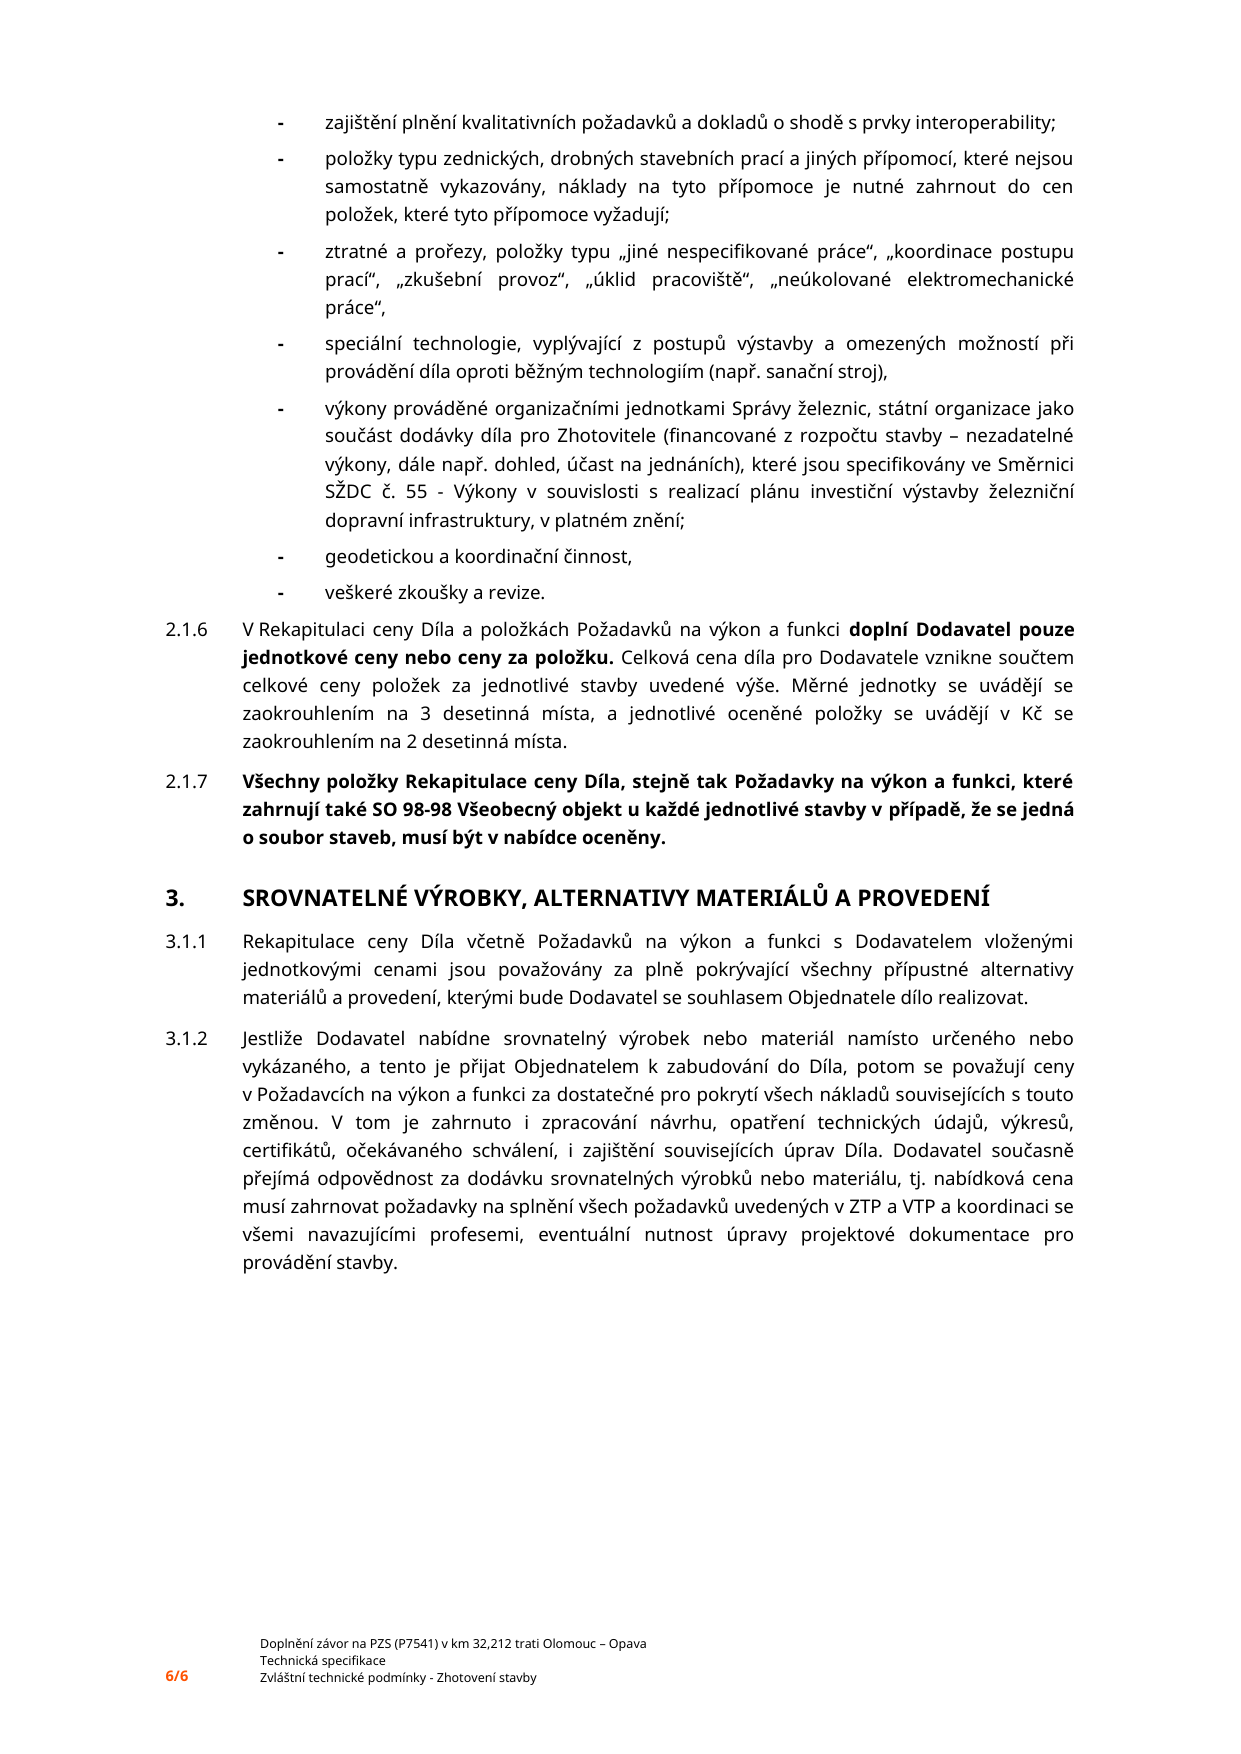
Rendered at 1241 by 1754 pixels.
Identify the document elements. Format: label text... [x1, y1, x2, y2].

text Všechny položky Rekapitulace ceny Díla, stejně tak Požadavky na výkon a funkci, které zahrnují také SO 98-98 Všeobecný objekt u každé jednotlivé stavby v případě, že se jedná o soubor staveb, musí být v nabídce oceněny. [165, 768, 1075, 850]
text ztratné a prořezy, položky typu „jiné nespecifikované práce“, „koordinace postupu prací“, „zkušební provoz“, „úklid pracoviště“, „neúkolované elektromechanické práce“, [278, 238, 1075, 319]
text veškeré zkoušky a revize. [278, 579, 1075, 605]
text výkony prováděné organizačními jednotkami Správy železnic, státní organizace jako součást dodávky díla pro Zhotovitele (financované z rozpočtu stavby – nezadatelné výkony, dále např. dohled, účast na jednáních), které jsou specifikovány ve Směrnici SŽDC č. 55 - Výkony v souvislosti s realizací plánu investiční výstavby železniční dopravní infrastruktury, v platném znění; [278, 395, 1075, 532]
text Jestliže Dodavatel nabídne srovnatelný výrobek nebo materiál namísto určeného nebo vykázaného, a tento je přijat Objednatelem k zabudování do Díla, potom se považují ceny v Požadavcích na výkon a funkci za dostatečné pro pokrytí všech nákladů souvisejících s touto změnou. V tom je zahrnuto i zpracování návrhu, opatření technických údajů, výkresů, certifikátů, očekávaného schválení, i zajištění souvisejících úprav Díla. Dodavatel současně přejímá odpovědnost za dodávku srovnatelných výrobků nebo materiálu, tj. nabídková cena musí zahrnovat požadavky na splnění všech požadavků uvedených v ZTP a VTP a koordinaci se všemi navazujícími profesemi, eventuální nutnost úpravy projektové dokumentace pro provádění stavby. [165, 1025, 1075, 1275]
text SROVNATELNÉ VÝROBKY, ALTERNATIVY MATERIÁLŮ A PROVEDENÍ [165, 882, 1075, 913]
text V Rekapitulaci ceny Díla a položkách Požadavků na výkon a funkci doplní Dodavatel pouze jednotkové ceny nebo ceny za položku. Celková cena díla pro Dodavatele vznikne součtem celkové ceny položek za jednotlivé stavby uvedené výše. Měrné jednotky se uvádějí se zaokrouhlením na 3 desetinná místa, a jednotlivé oceněné položky se uvádějí v Kč se zaokrouhlením na 2 desetinná místa. [165, 616, 1075, 753]
text zajištění plnění kvalitativních požadavků a dokladů o shodě s prvky interoperability; [278, 109, 1075, 135]
text speciální technologie, vyplývající z postupů výstavby a omezených možností při provádění díla oproti běžným technologiím (např. sanační stroj), [278, 330, 1075, 384]
text Rekapitulace ceny Díla včetně Požadavků na výkon a funkci s Dodavatelem vloženými jednotkovými cenami jsou považovány za plně pokrývající všechny přípustné alternativy materiálů a provedení, kterými bude Dodavatel se souhlasem Objednatele dílo realizovat. [165, 929, 1075, 1010]
text geodetickou a koordinační činnost, [278, 543, 1075, 569]
text položky typu zednických, drobných stavebních prací a jiných přípomocí, které nejsou samostatně vykazovány, náklady na tyto přípomoce je nutné zahrnout do cen položek, které tyto přípomoce vyžadují; [278, 146, 1075, 227]
